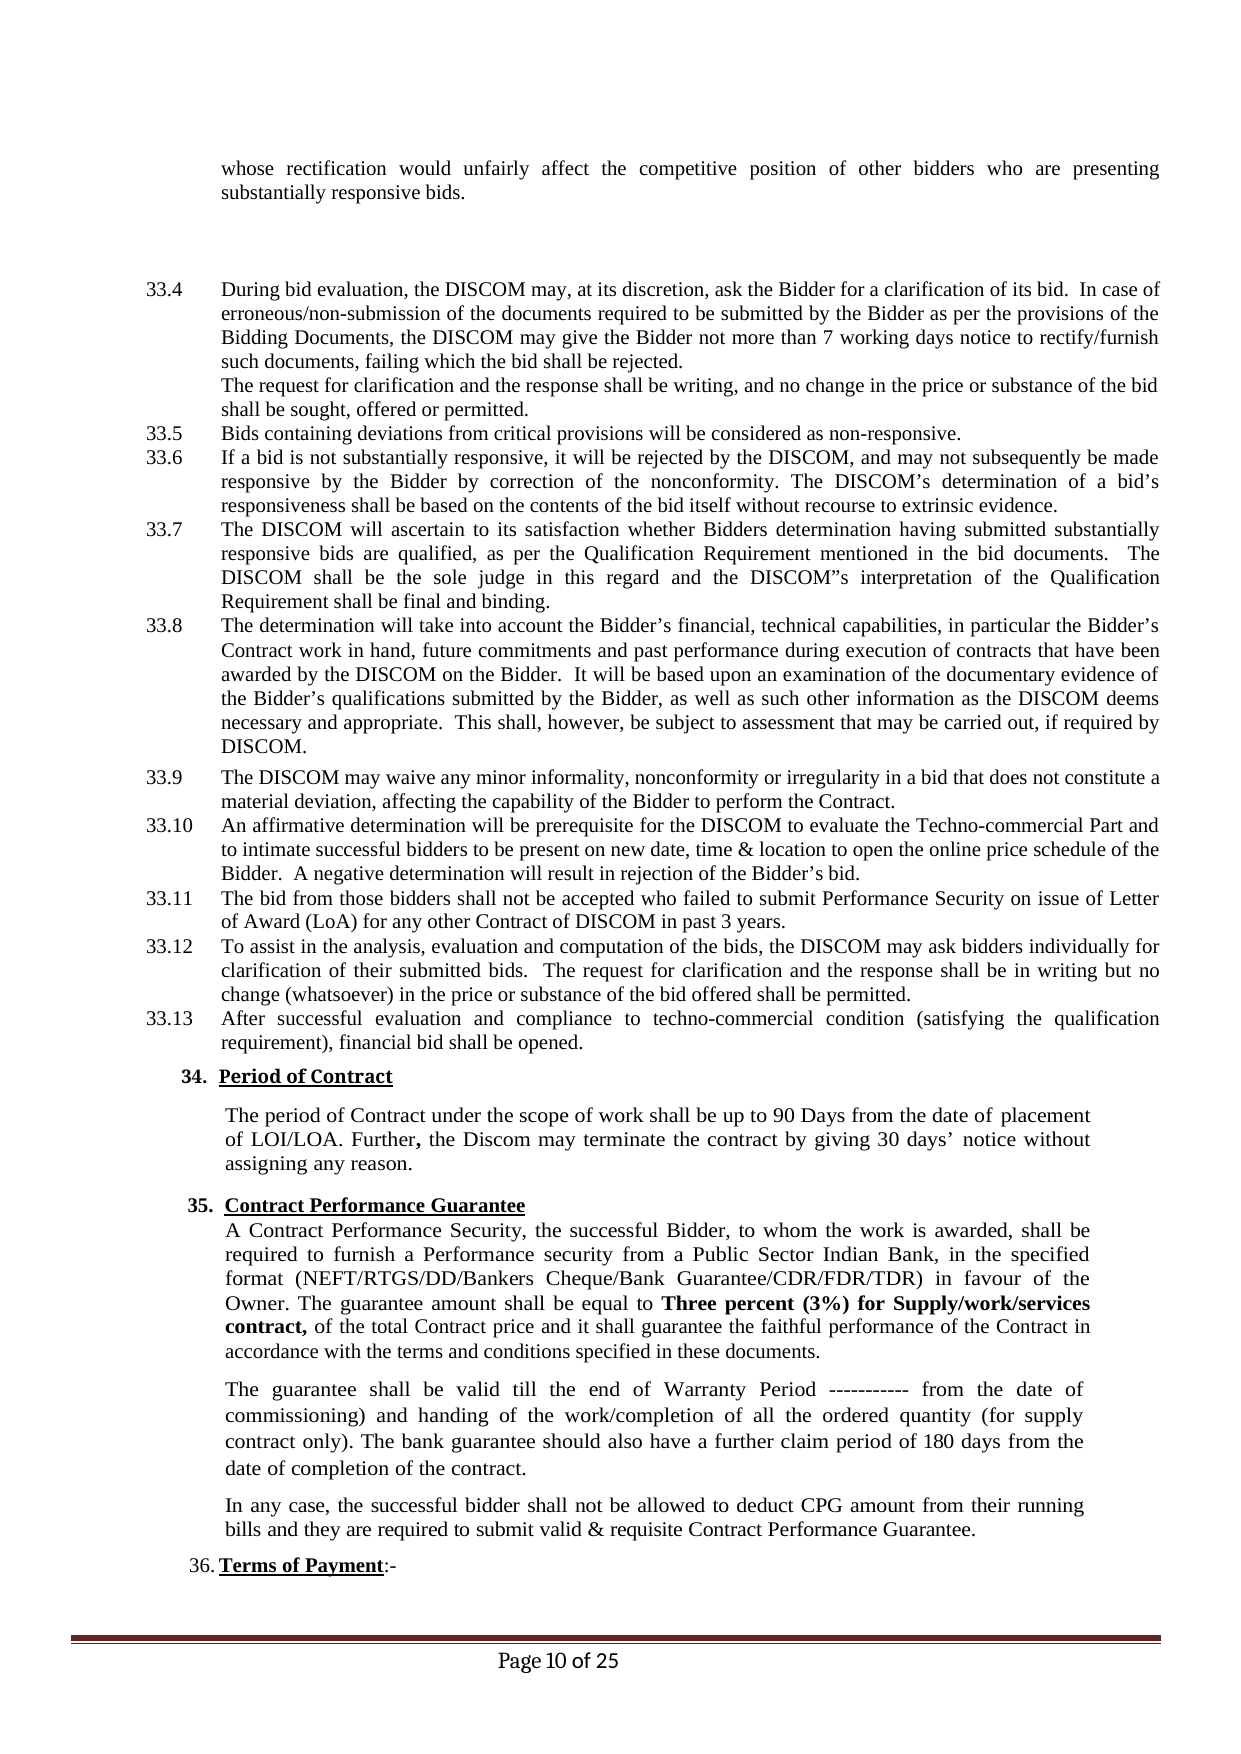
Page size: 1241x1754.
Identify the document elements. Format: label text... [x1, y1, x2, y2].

list Contract Performance Guarantee [187, 1192, 1161, 1217]
list Terms of Payment:- [189, 1553, 1161, 1577]
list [146, 156, 1161, 204]
list After successful evaluation and compliance to techno-commercial condition (satisfying the qualification requirement), financial bid shall be opened. [146, 1006, 1161, 1054]
text The guarantee shall be valid till the end of Warranty Period ----------- from the date of commissioning) and handing of the work/completion of all the ordered quantity (for supply contract only). The bank guarantee should also have a further claim period of 180 days from the date of completion of the contract. [225, 1375, 1084, 1480]
list An affirmative determination will be prerequisite for the DISCOM to evaluate the Techno-commercial Part and to intimate successful bidders to be present on new date, time & location to open the online price schedule of the Bidder. A negative determination will result in rejection of the Bidder’s bid. [146, 813, 1161, 885]
list During bid evaluation, the DISCOM may, at its discretion, ask the Bidder for a clarification of its bid. In case of erroneous/non-submission of the documents required to be submitted by the Bidder as per the provisions of the Bidding Documents, the DISCOM may give the Bidder not more than 7 working days notice to rectify/furnish such documents, failing which the bid shall be rejected. [146, 277, 1161, 373]
list Bids containing deviations from critical provisions will be considered as non-responsive. [146, 421, 1161, 445]
list Period of Contract [181, 1063, 1161, 1089]
list The determination will take into account the Bidder’s financial, technical capabilities, in particular the Bidder’s Contract work in hand, future commitments and past performance during execution of contracts that have been awarded by the DISCOM on the Bidder. It will be based upon an examination of the documentary evidence of the Bidder’s qualifications submitted by the Bidder, as well as such other information as the DISCOM deems necessary and appropriate. This shall, however, be subject to assessment that may be carried out, if required by DISCOM. [146, 613, 1161, 758]
list If a bid is not substantially responsive, it will be rejected by the DISCOM, and may not subsequently be made responsive by the Bidder by correction of the nonconformity. The DISCOM’s determination of a bid’s responsiveness shall be based on the contents of the bid itself without recourse to extrinsic evidence. [146, 445, 1161, 517]
list The request for clarification and the response shall be writing, and no change in the price or substance of the bid shall be sought, offered or permitted. [178, 373, 1161, 421]
text A Contract Performance Security, the successful Bidder, to whom the work is awarded, shall be required to furnish a Performance security from a Public Sector Indian Bank, in the specified format (NEFT/RTGS/DD/Bankers Cheque/Bank Guarantee/CDR/FDR/TDR) in favour of the Owner. The guarantee amount shall be equal to Three percent (3%) for Supply/work/services contract, of the total Contract price and it shall guarantee the faithful performance of the Contract in accordance with the terms and conditions specified in these documents. [225, 1218, 1091, 1363]
list The DISCOM will ascertain to its satisfaction whether Bidders determination having submitted substantially responsive bids are qualified, as per the Qualification Requirement mentioned in the bid documents. The DISCOM shall be the sole judge in this regard and the DISCOM”s interpretation of the Qualification Requirement shall be final and binding. [146, 517, 1161, 613]
text In any case, the successful bidder shall not be allowed to deduct CPG amount from their running bills and they are required to submit valid & requisite Contract Performance Guarantee. [225, 1493, 1084, 1541]
list The DISCOM may waive any minor informality, nonconformity or irregularity in a bid that does not constitute a material deviation, affecting the capability of the Bidder to perform the Contract. [146, 765, 1161, 813]
text The period of Contract under the scope of work shall be up to 90 Days from the date of placement of LOI/LOA. Further, the Discom may terminate the contract by giving 30 days’ notice without assigning any reason. [225, 1103, 1091, 1175]
list The bid from those bidders shall not be accepted who failed to submit Performance Security on issue of Letter of Award (LoA) for any other Contract of DISCOM in past 3 years. [146, 885, 1161, 933]
list To assist in the analysis, evaluation and computation of the bids, the DISCOM may ask bidders individually for clarification of their submitted bids. The request for clarification and the response shall be in writing but no change (whatsoever) in the price or substance of the bid offered shall be permitted. [146, 933, 1161, 1006]
